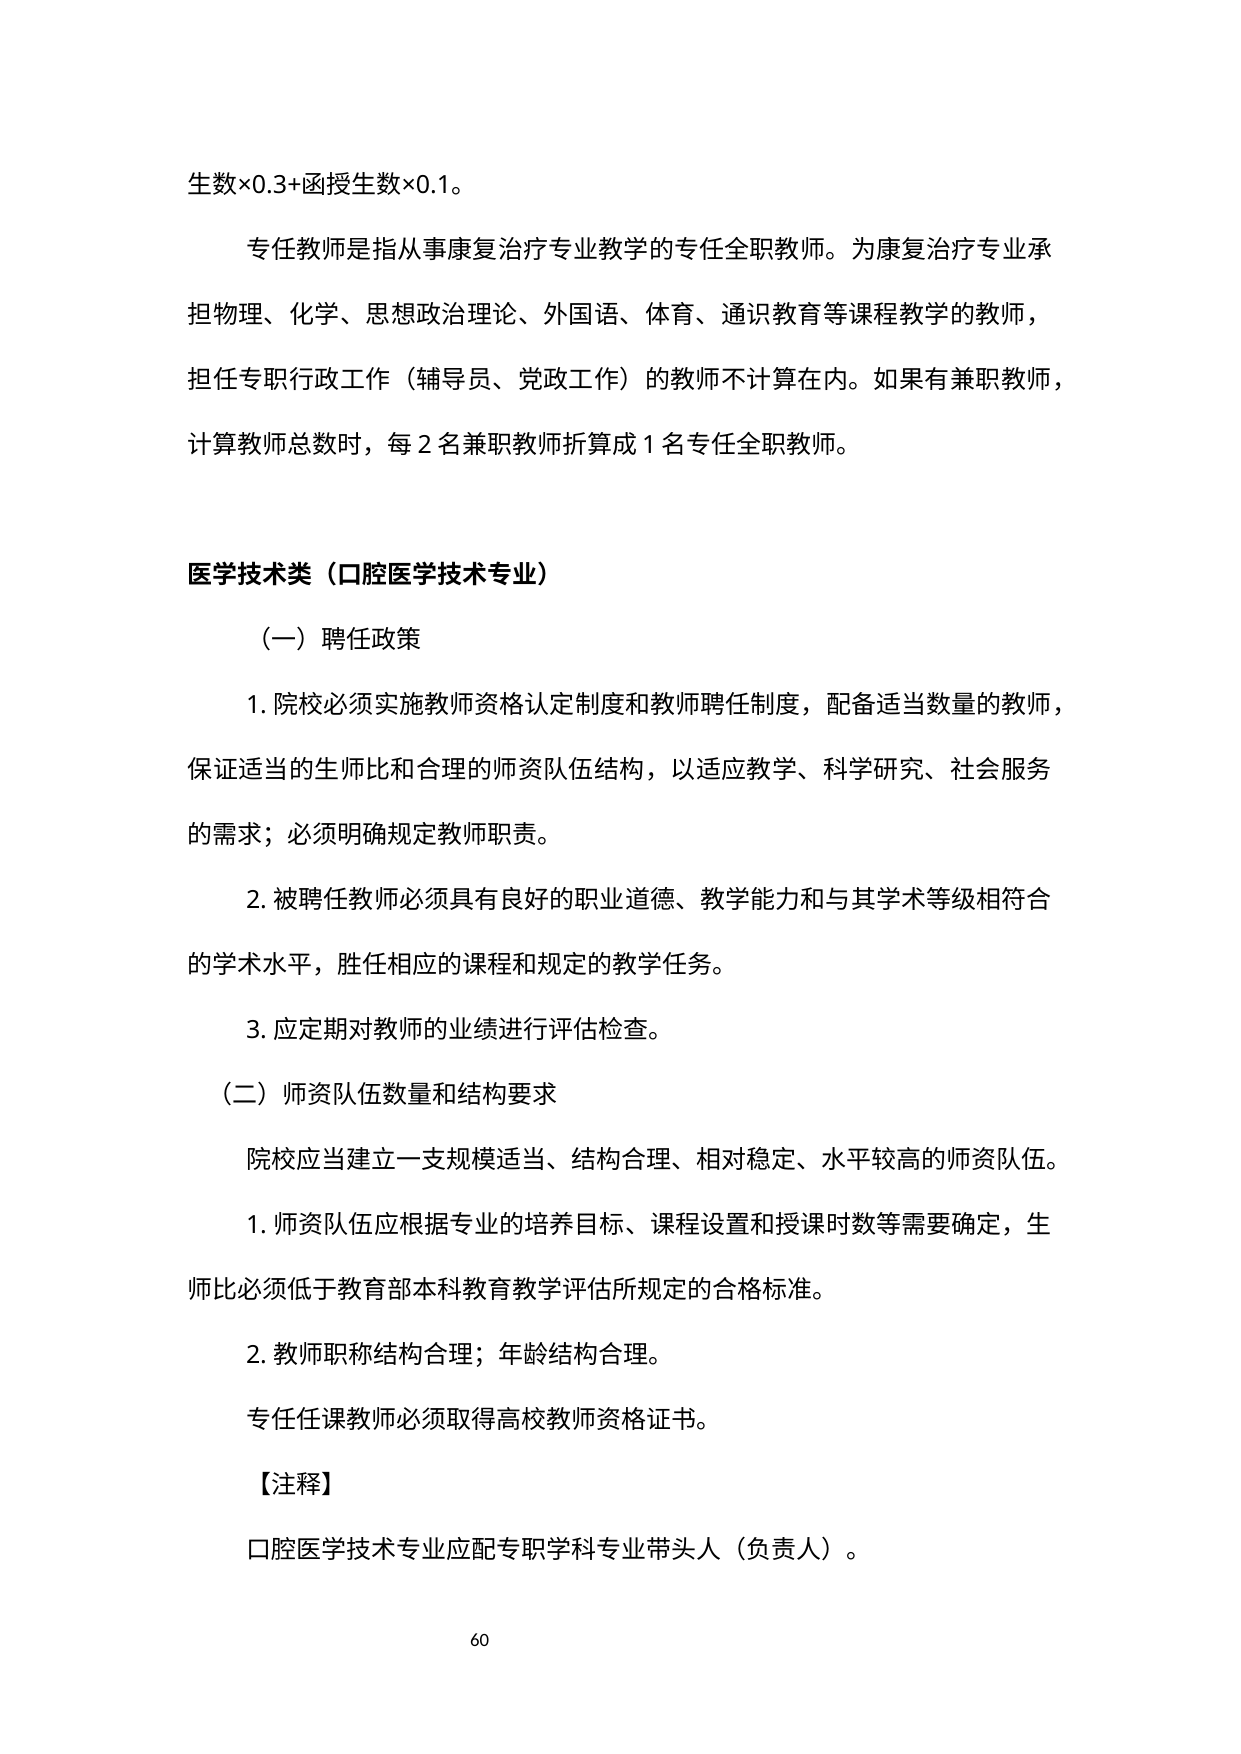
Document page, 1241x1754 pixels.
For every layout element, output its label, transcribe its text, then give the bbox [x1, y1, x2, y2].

text 口腔医学技术专业应配专职学科专业带头人（负责人）。 [187, 1515, 1053, 1580]
text 专任任课教师必须取得高校教师资格证书。 [187, 1385, 1053, 1450]
text 1. 院校必须实施教师资格认定制度和教师聘任制度，配备适当数量的教师，保证适当的生师比和合理的师资队伍结构，以适应教学、科学研究、社会服务的需求；必须明确规定教师职责。 [187, 670, 1053, 865]
text 2. 教师职称结构合理；年龄结构合理。 [187, 1320, 1053, 1385]
text （二）师资队伍数量和结构要求 [187, 1060, 1053, 1125]
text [187, 150, 1053, 215]
text 专任教师是指从事康复治疗专业教学的专任全职教师。为康复治疗专业承担物理、化学、思想政治理论、外国语、体育、通识教育等课程教学的教师，担任专职行政工作（辅导员、党政工作）的教师不计算在内。如果有兼职教师，计算教师总数时，每2名兼职教师折算成1名专任全职教师。 [187, 215, 1053, 475]
text （一）聘任政策 [187, 605, 1053, 670]
text 1. 师资队伍应根据专业的培养目标、课程设置和授课时数等需要确定，生师比必须低于教育部本科教育教学评估所规定的合格标准。 [187, 1190, 1053, 1320]
text 2. 被聘任教师必须具有良好的职业道德、教学能力和与其学术等级相符合的学术水平，胜任相应的课程和规定的教学任务。 [187, 865, 1053, 995]
text 【注释】 [187, 1450, 1053, 1515]
text 3. 应定期对教师的业绩进行评估检查。 [187, 995, 1053, 1060]
text 院校应当建立一支规模适当、结构合理、相对稳定、水平较高的师资队伍。 [187, 1125, 1053, 1190]
subtitle 医学技术类（口腔医学技术专业） [187, 540, 1053, 605]
